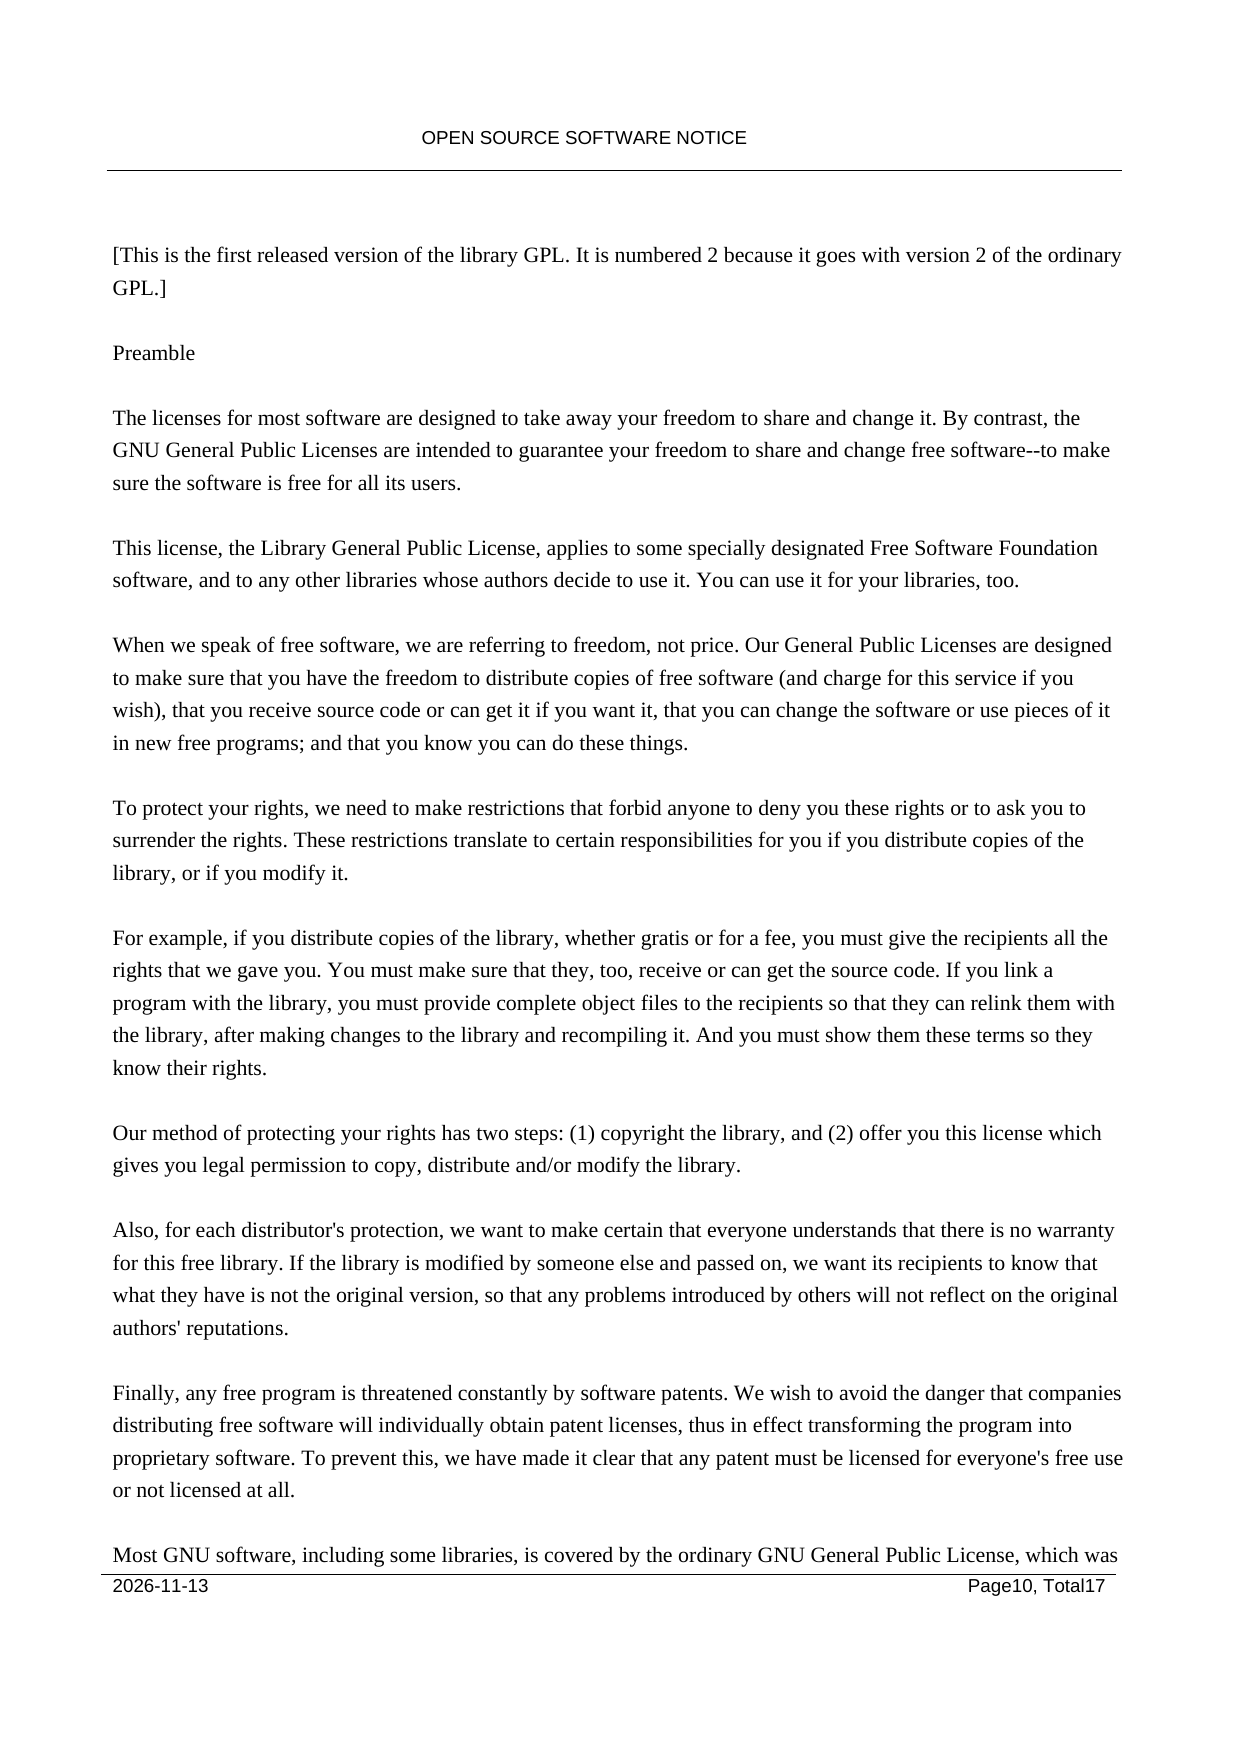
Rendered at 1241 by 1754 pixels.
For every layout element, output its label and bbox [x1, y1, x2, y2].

text [112, 206, 1128, 1571]
